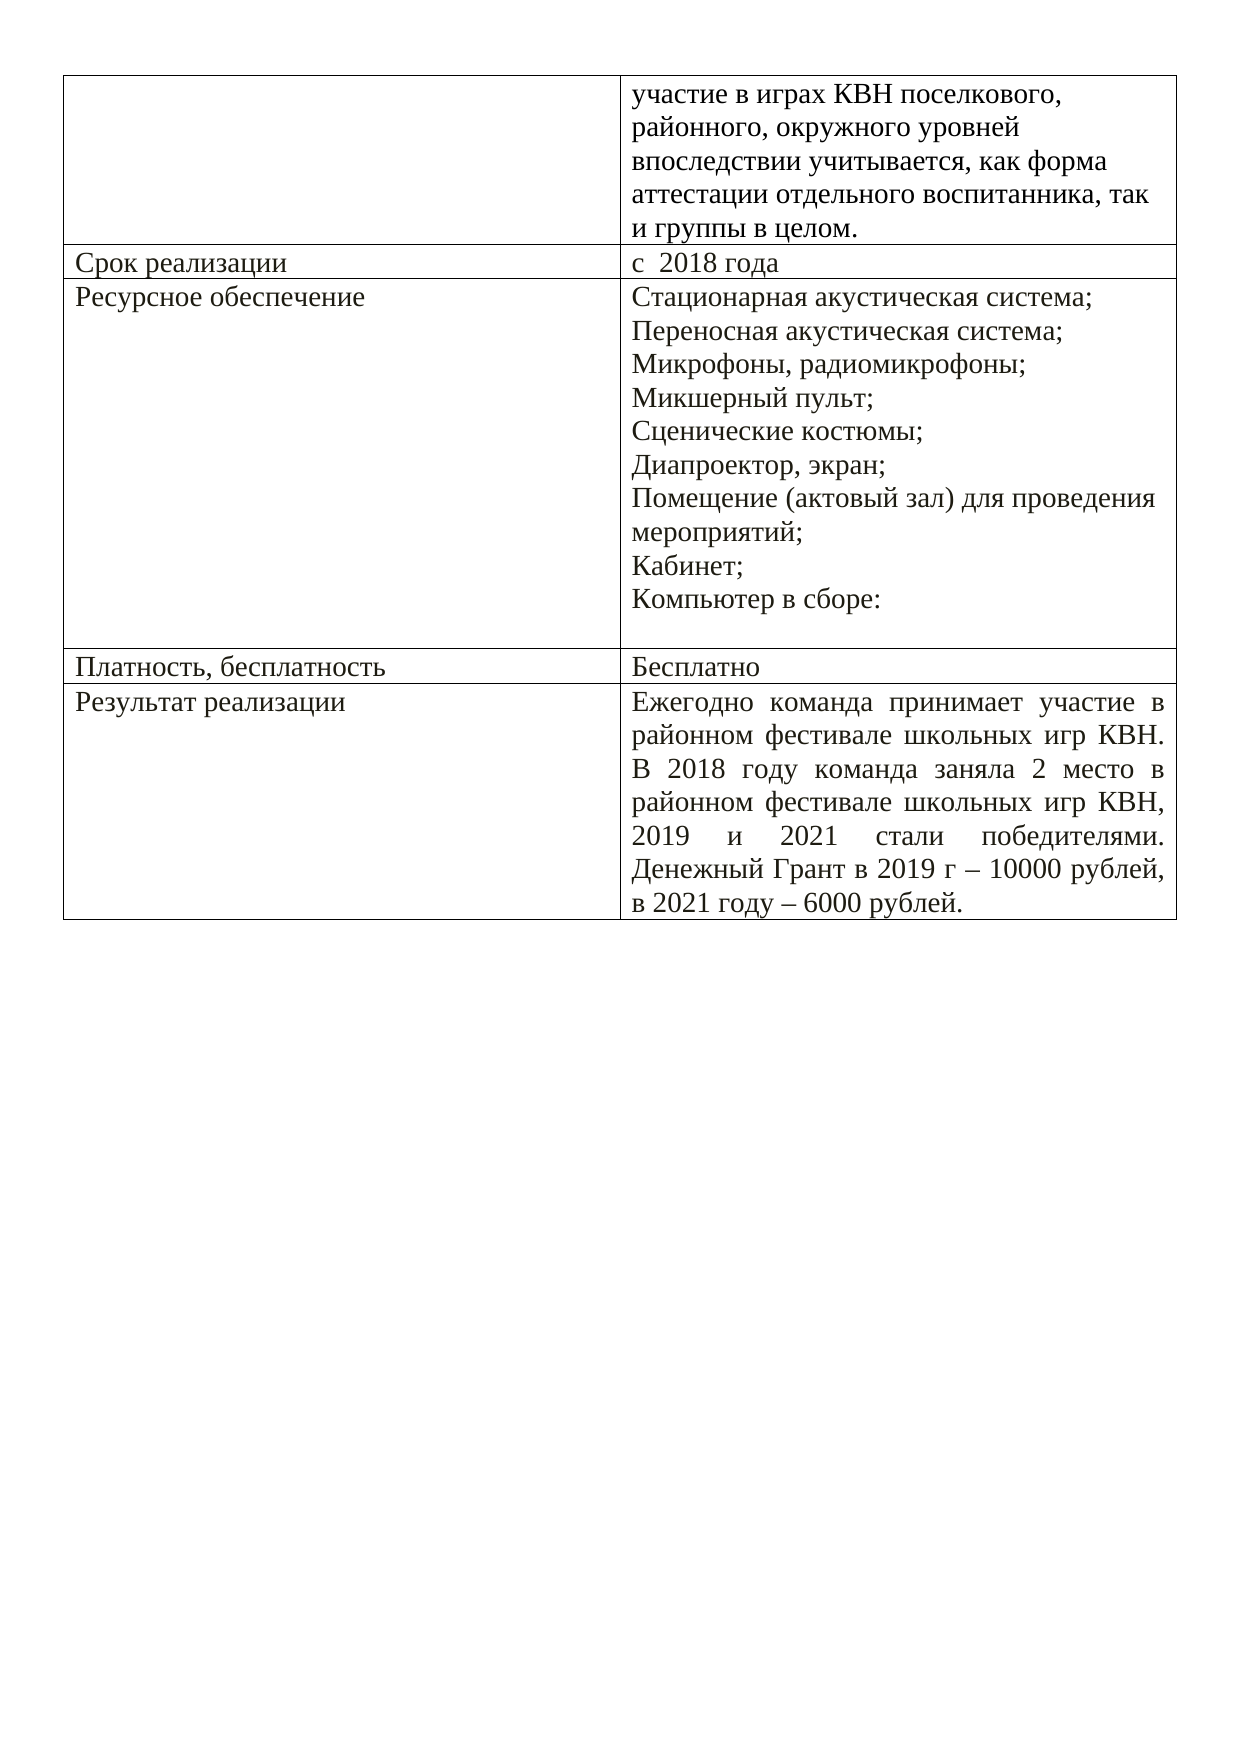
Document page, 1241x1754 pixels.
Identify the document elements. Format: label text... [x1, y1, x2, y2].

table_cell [621, 76, 1176, 244]
table_cell Платность, бесплатность [64, 649, 620, 683]
table_cell Срок реализации [64, 245, 620, 278]
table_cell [64, 76, 620, 244]
table_cell Стационарная акустическая система; Переносная акустическая система; Микрофоны, радиомикрофоны; Микшерный пульт; Сценические костюмы; Диапроектор, экран; Помещение (актовый зал) для проведения мероприятий; Кабинет; Компьютер в сборе: [621, 279, 1176, 648]
table_cell Ежегодно команда принимает участие в районном фестивале школьных игр КВН. В 2018 году команда заняла 2 место в районном фестивале школьных игр КВН, 2019 и 2021 стали победителями. Денежный Грант в 2019 г – 10000 рублей, в 2021 году – 6000 рублей. [621, 684, 1176, 919]
table_cell Бесплатно [621, 649, 1176, 683]
table_cell с 2018 года [621, 245, 1176, 278]
table_cell Результат реализации [64, 684, 620, 919]
table_cell Ресурсное обеспечение [64, 279, 620, 648]
